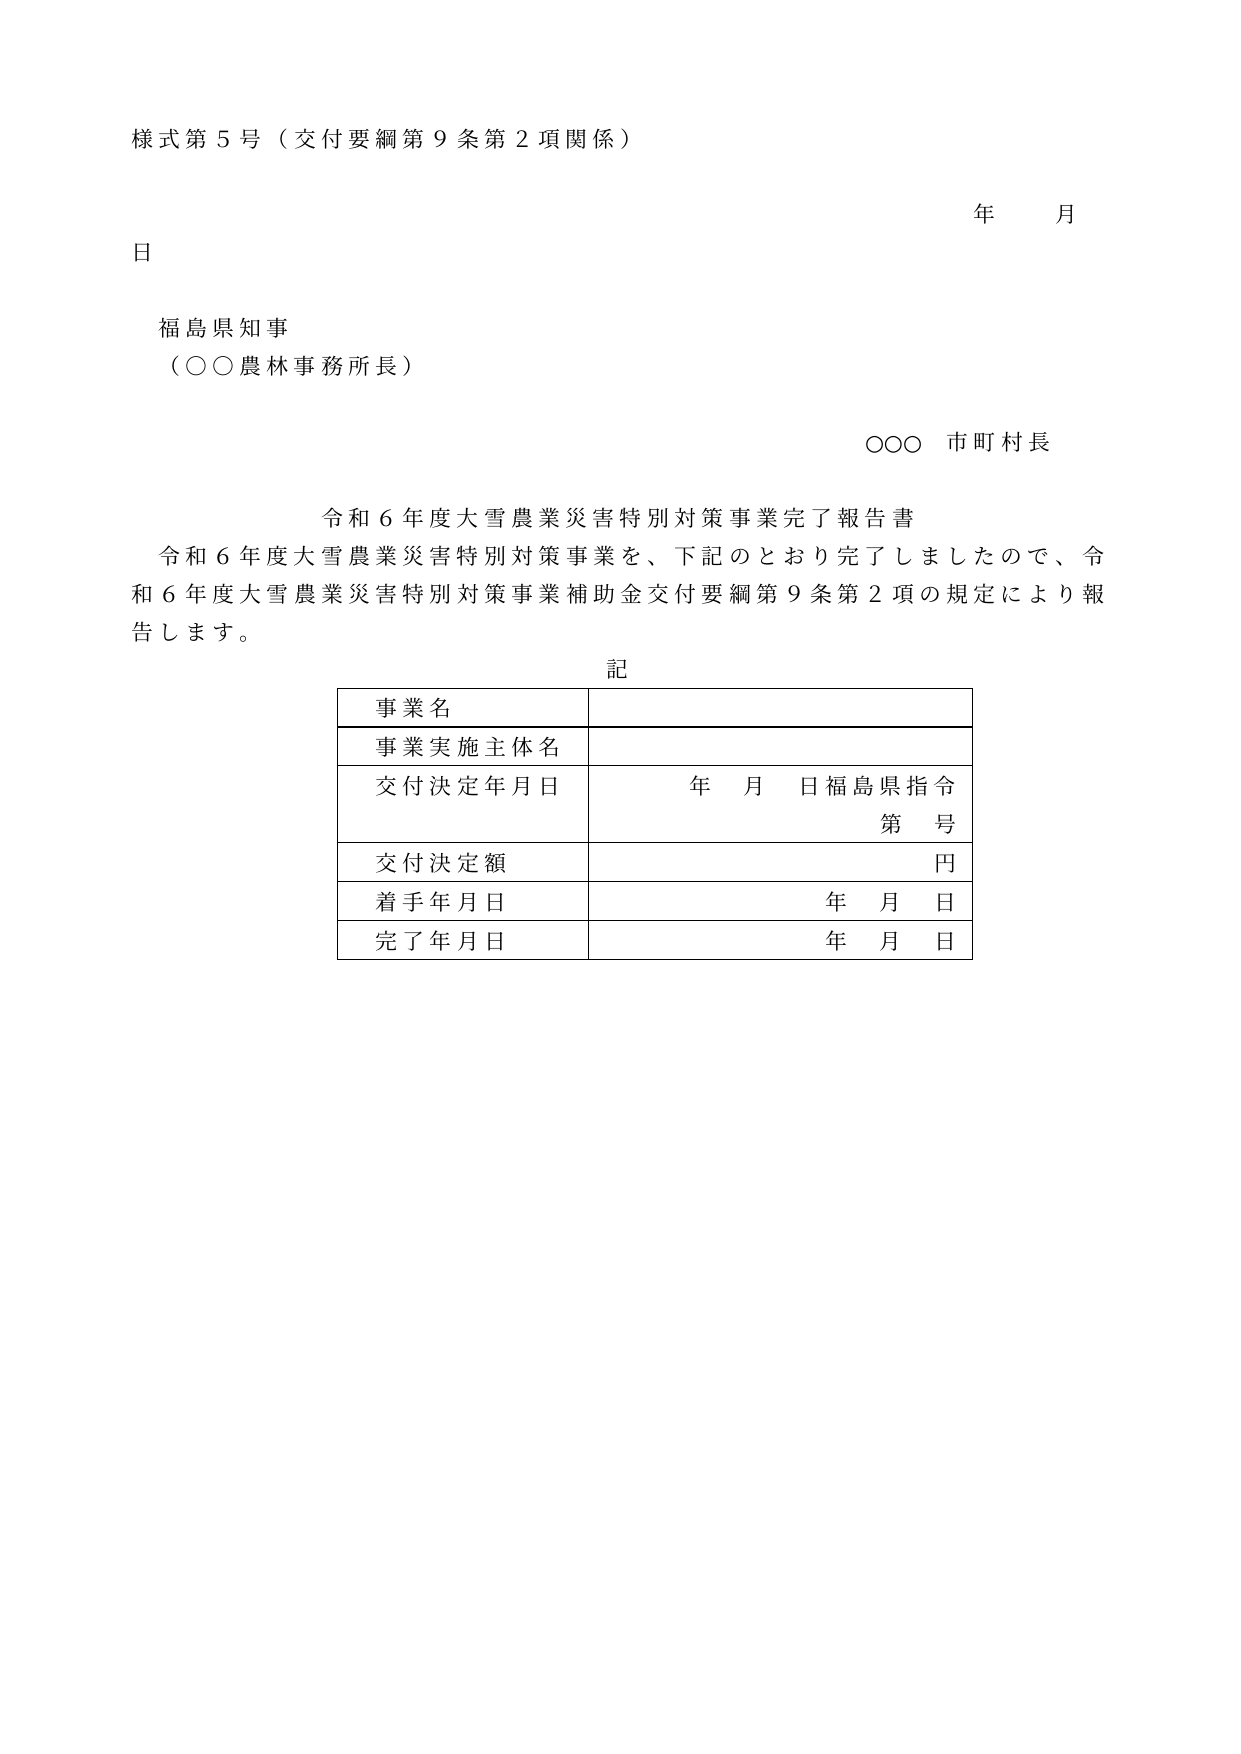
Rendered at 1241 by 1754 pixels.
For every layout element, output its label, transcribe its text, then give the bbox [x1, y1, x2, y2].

table_header 事業名 [338, 689, 588, 726]
table_cell 交付決定年月日 [338, 766, 588, 842]
text 福島県知事 [131, 308, 1109, 346]
text （○○農林事務所長） [131, 346, 1109, 384]
table_cell 円 [589, 843, 972, 881]
text 記 [131, 649, 1109, 687]
table_cell 年 月 日 [589, 921, 972, 959]
table_header [589, 689, 972, 726]
table_cell 交付決定額 [338, 843, 588, 881]
text ○○○市町村長 [659, 422, 1109, 460]
table_cell 年 月 日福島県指令 第 号 [589, 766, 972, 842]
table_cell 着手年月日 [338, 882, 588, 920]
table_cell [589, 728, 972, 765]
text 令和６年度大雪農業災害特別対策事業完了報告書 [131, 498, 1109, 536]
table_cell 完了年月日 [338, 921, 588, 959]
table_cell 年 月 日 [589, 882, 972, 920]
table_cell 事業実施主体名 [338, 728, 588, 765]
text 令和６年度大雪農業災害特別対策事業を、下記のとおり完了しましたので、令和６年度大雪農業災害特別対策事業補助金交付要綱第９条第２項の規定により報告します。 [131, 536, 1109, 649]
text 様式第５号（交付要綱第９条第２項関係） [131, 119, 1109, 157]
text 年 月 日 [131, 194, 1109, 270]
